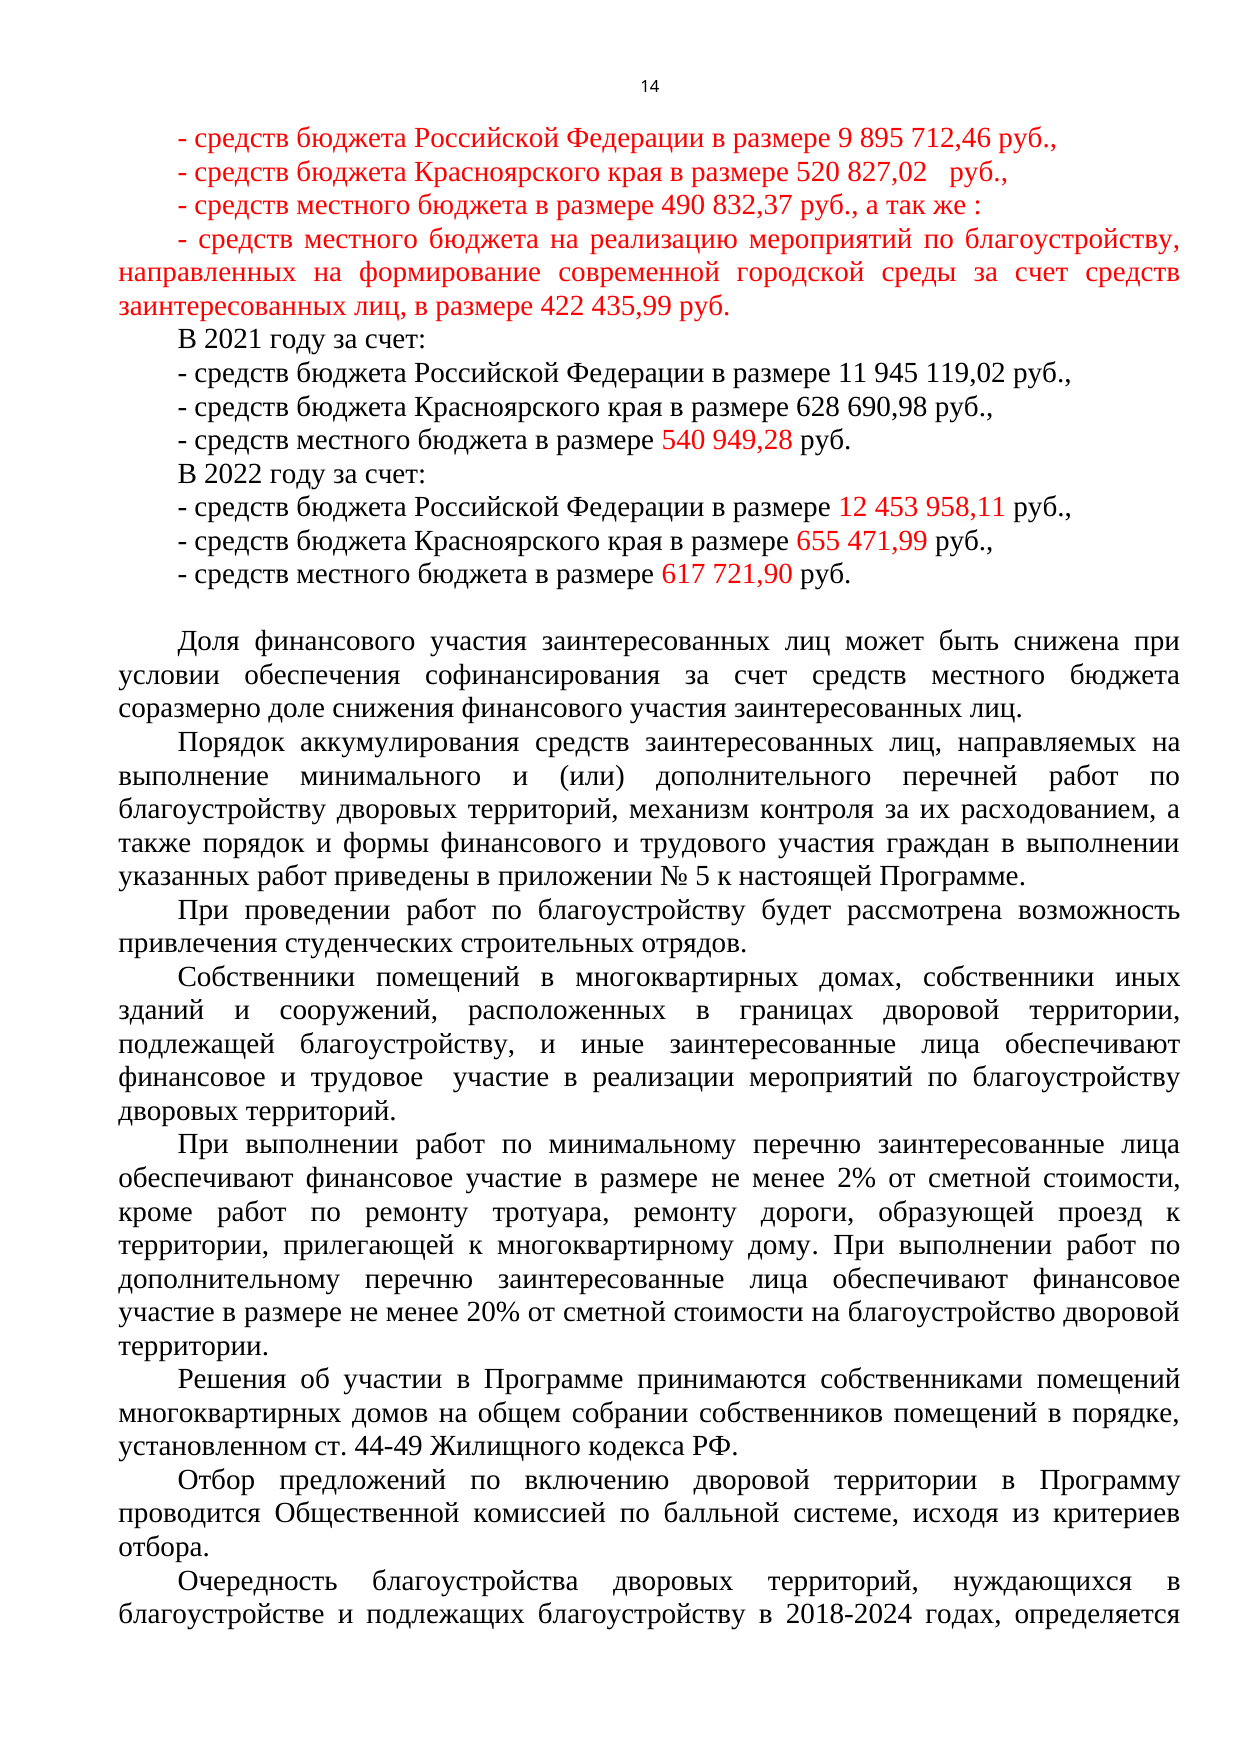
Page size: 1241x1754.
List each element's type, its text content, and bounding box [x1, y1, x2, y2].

text Собственники помещений в многоквартирных домах, собственники иных зданий и сооружений, расположенных в границах дворовой территории, подлежащей благоустройству, и иные заинтересованные лица обеспечивают финансовое и трудовое участие в реализации мероприятий по благоустройству дворовых территорий. [118, 959, 1181, 1127]
text - средств местного бюджета в размере 540 949,28 руб. [118, 422, 1181, 456]
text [118, 1563, 1181, 1630]
text - средств бюджета Красноярского края в размере 520 827,02 руб., [118, 154, 1181, 187]
text - средств бюджета Красноярского края в размере 655 471,99 руб., [118, 523, 1181, 556]
text Доля финансового участия заинтересованных лиц может быть снижена при условии обеспечения софинансирования за счет средств местного бюджета соразмерно доле снижения финансового участия заинтересованных лиц. [118, 623, 1181, 724]
text - средств бюджета Российской Федерации в размере 11 945 119,02 руб., [118, 355, 1181, 389]
text При проведении работ по благоустройству будет рассмотрена возможность привлечения студенческих строительных отрядов. [118, 892, 1181, 959]
text - средств местного бюджета в размере 490 832,37 руб., а так же : [118, 187, 1181, 221]
text Решения об участии в Программе принимаются собственниками помещений многоквартирных домов на общем собрании собственников помещений в порядке, установленном ст. 44-49 Жилищного кодекса РФ. [118, 1361, 1181, 1462]
text - средств местного бюджета на реализацию мероприятий по благоустройству, направленных на формирование современной городской среды за счет средств заинтересованных лиц, в размере 422 435,99 руб. [118, 221, 1181, 322]
text - средств местного бюджета в размере 617 721,90 руб. [118, 556, 1181, 590]
text - средств бюджета Красноярского края в размере 628 690,98 руб., [118, 389, 1181, 422]
text Порядок аккумулирования средств заинтересованных лиц, направляемых на выполнение минимального и (или) дополнительного перечней работ по благоустройству дворовых территорий, механизм контроля за их расходованием, а также порядок и формы финансового и трудового участия граждан в выполнении указанных работ приведены в приложении № 5 к настоящей Программе. [118, 724, 1181, 892]
text - средств бюджета Российской Федерации в размере 9 895 712,46 руб., [118, 120, 1181, 154]
text Отбор предложений по включению дворовой территории в Программу проводится Общественной комиссией по балльной системе, исходя из критериев отбора. [118, 1462, 1181, 1563]
text - средств бюджета Российской Федерации в размере 12 453 958,11 руб., [118, 489, 1181, 523]
text В 2022 году за счет: [118, 456, 1181, 489]
text В 2021 году за счет: [118, 322, 1181, 355]
text При выполнении работ по минимальному перечню заинтересованные лица обеспечивают финансовое участие в размере не менее 2% от сметной стоимости, кроме работ по ремонту тротуара, ремонту дороги, образующей проезд к территории, прилегающей к многоквартирному дому. При выполнении работ по дополнительному перечню заинтересованные лица обеспечивают финансовое участие в размере не менее 20% от сметной стоимости на благоустройство дворовой территории. [118, 1127, 1181, 1361]
